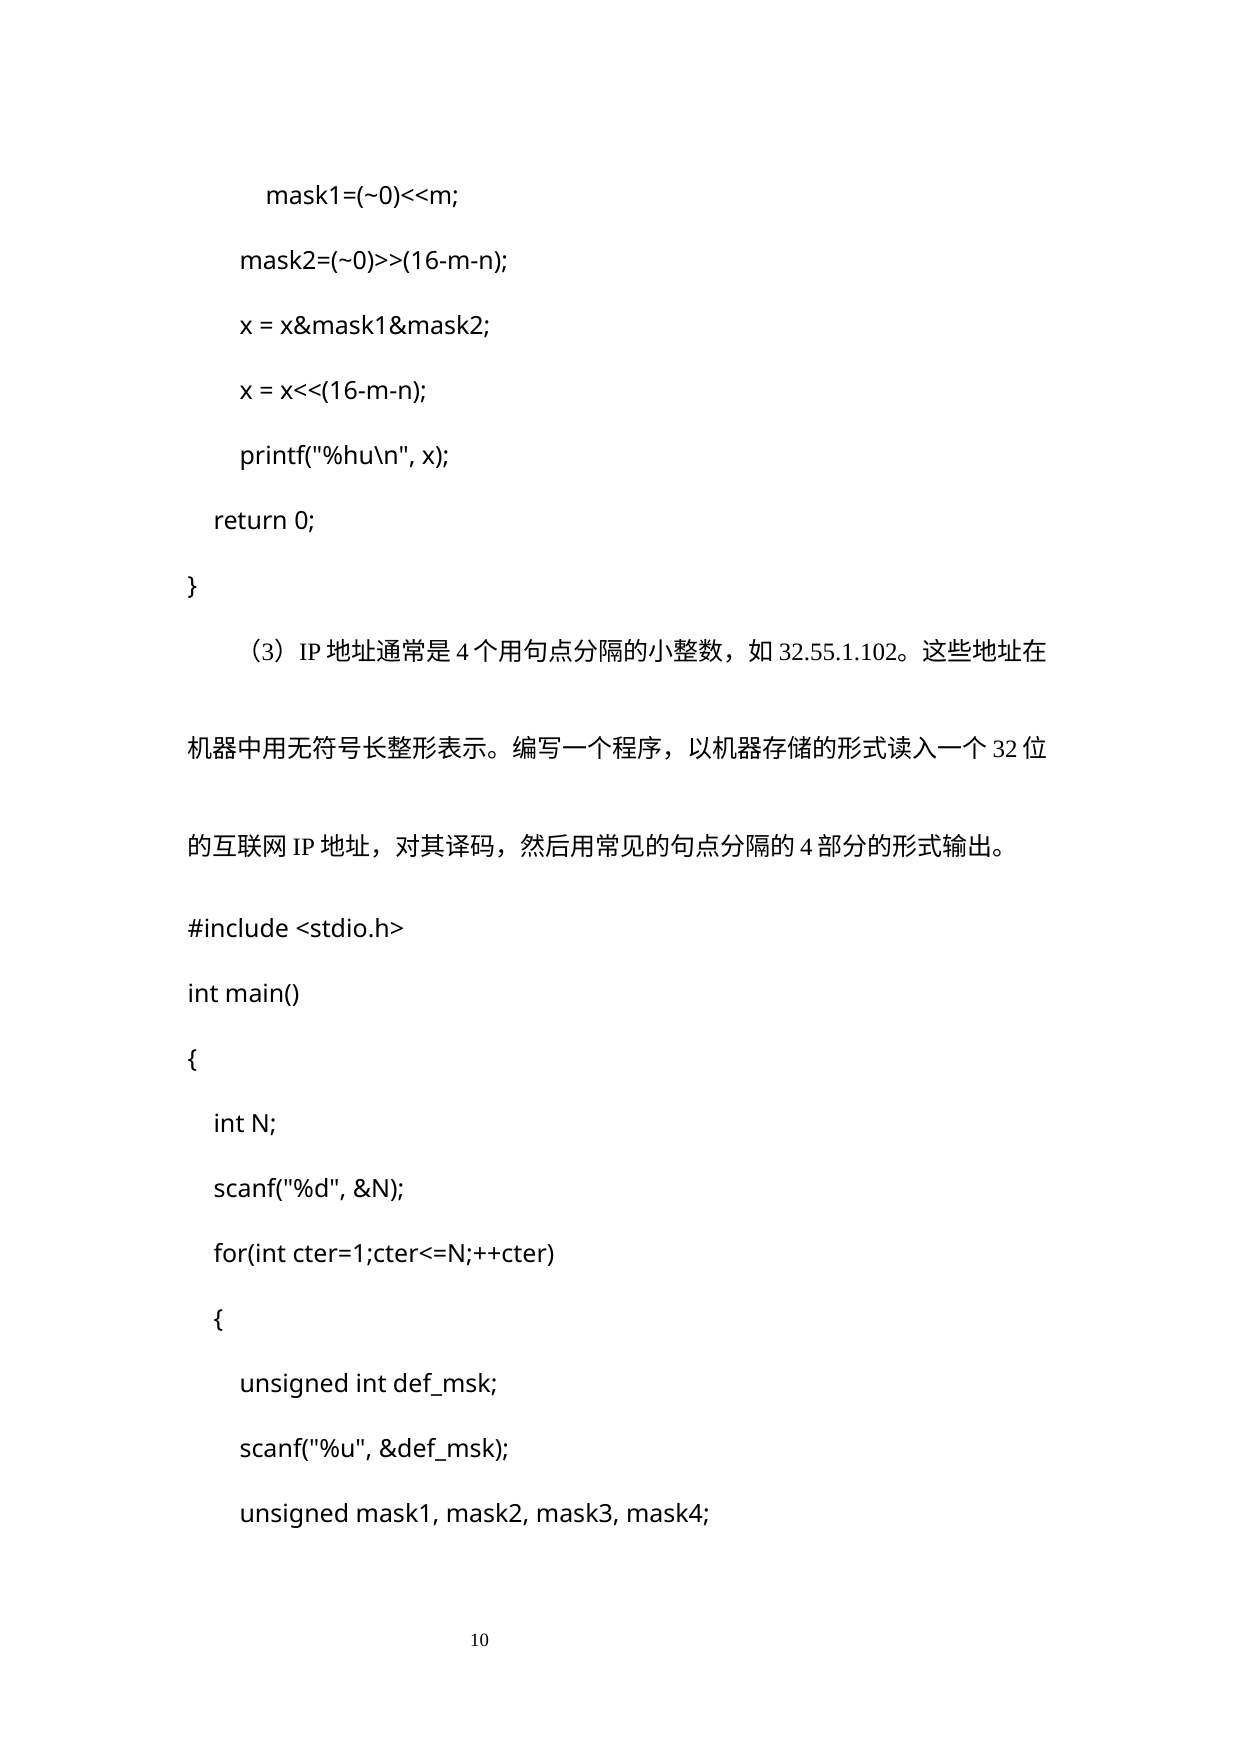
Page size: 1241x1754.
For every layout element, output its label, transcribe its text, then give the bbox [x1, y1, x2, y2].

text unsigned int def_msk; [187, 1350, 1053, 1415]
text x = x&mask1&mask2; [187, 292, 1053, 357]
text #include <stdio.h> [187, 895, 1053, 960]
text for(int cter=1;cter<=N;++cter) [187, 1220, 1053, 1285]
text mask1=(~0)<<m; [187, 162, 1053, 227]
text unsigned mask1, mask2, mask3, mask4; [187, 1480, 1053, 1545]
text scanf("%d", &N); [187, 1155, 1053, 1220]
text scanf("%u", &def_msk); [187, 1415, 1053, 1480]
text mask2=(~0)>>(16-m-n); [187, 227, 1053, 292]
text printf("%hu\n", x); [187, 422, 1053, 487]
text int main() [187, 960, 1053, 1025]
text { [187, 1285, 1053, 1350]
text x = x<<(16-m-n); [187, 357, 1053, 422]
text { [187, 1025, 1053, 1090]
text int N; [187, 1090, 1053, 1155]
text } [187, 552, 1053, 617]
text return 0; [187, 487, 1053, 552]
text （3）IP地址通常是4个用句点分隔的小整数，如32.55.1.102。这些地址在机器中用无符号长整形表示。编写一个程序，以机器存储的形式读入一个32位的互联网IP地址，对其译码，然后用常见的句点分隔的4部分的形式输出。 [187, 617, 1053, 877]
